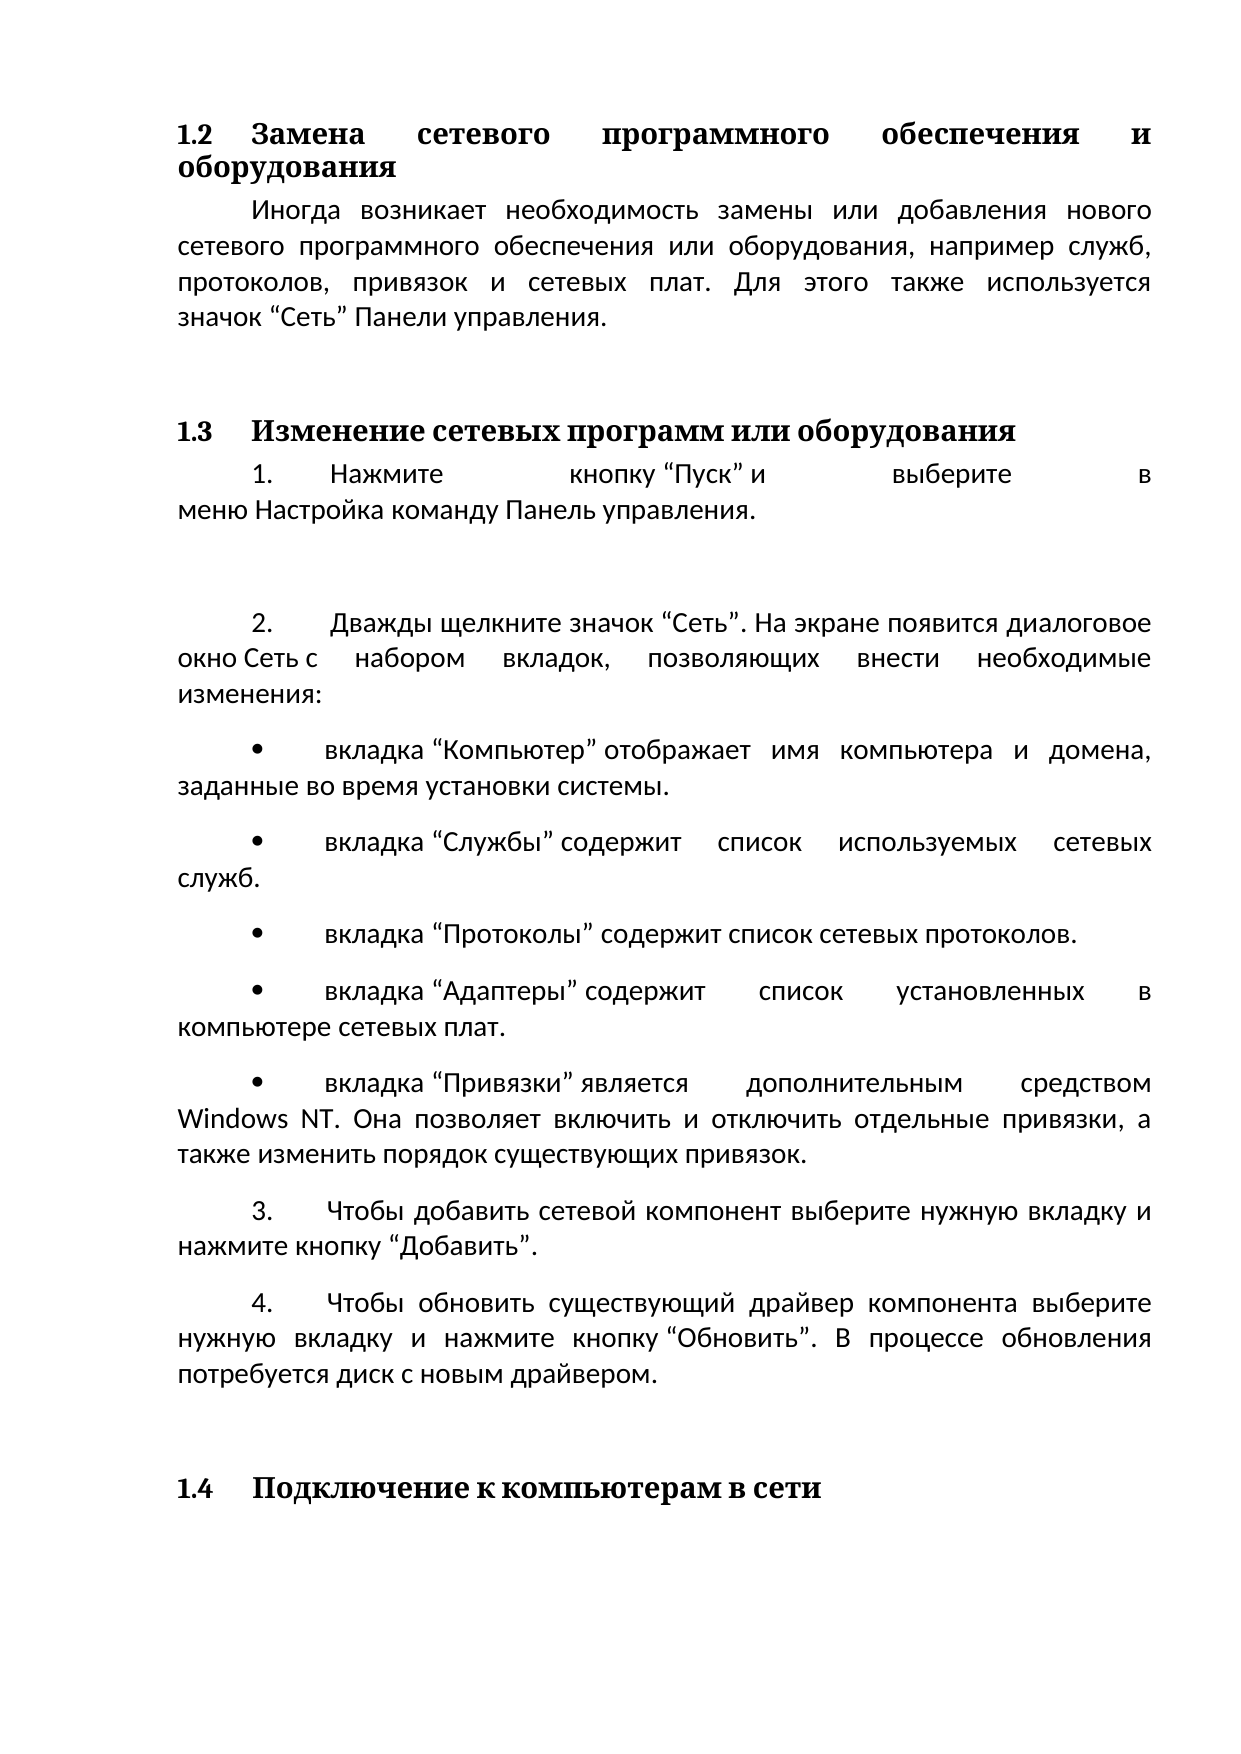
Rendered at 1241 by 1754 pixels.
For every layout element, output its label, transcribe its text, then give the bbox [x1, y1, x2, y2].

text  вкладка “Службы” содержит список используемых сетевых служб. [177, 823, 1152, 895]
text  вкладка “Адаптеры” содержит список установленных в компьютере сетевых плат. [177, 972, 1152, 1043]
text  вкладка “Компьютер” отображает имя компьютера и домена, заданные во время установки системы. [177, 731, 1152, 803]
subtitle 1.2 Замена сетевого программного обеспечения и оборудования [177, 118, 1152, 185]
text 3. Чтобы добавить сетевой компонент выберите нужную вкладку и нажмите кнопку “Добавить”. [177, 1192, 1152, 1263]
text  вкладка “Протоколы” содержит список сетевых протоколов. [177, 916, 1152, 951]
text 2. Дважды щелкните значок “Сеть”. На экране появится диалоговое окно Сеть с набором вкладок, позволяющих внести необходимые изменения: [177, 604, 1152, 711]
text Иногда возникает необходимость замены или добавления нового сетевого программного обеспечения или оборудования, например служб, протоколов, привязок и сетевых плат. Для этого также используется значок “Сеть” Панели управления. [177, 191, 1152, 334]
text 4. Чтобы обновить существующий драйвер компонента выберите нужную вкладку и нажмите кнопку “Обновить”. В процессе обновления потребуется диск с новым драйвером. [177, 1284, 1152, 1391]
text  вкладка “Привязки” является дополнительным средством Windows NT. Она позволяет включить и отключить отдельные привязки, а также изменить порядок существующих привязок. [177, 1064, 1152, 1171]
subtitle 1.4 Подключение к компьютерам в сети [177, 1472, 1152, 1506]
subtitle 1.3 Изменение сетевых программ или оборудования [177, 415, 1152, 449]
text 1. Нажмите кнопку “Пуск” и выберите в меню Настройка команду Панель управления. [177, 455, 1152, 526]
